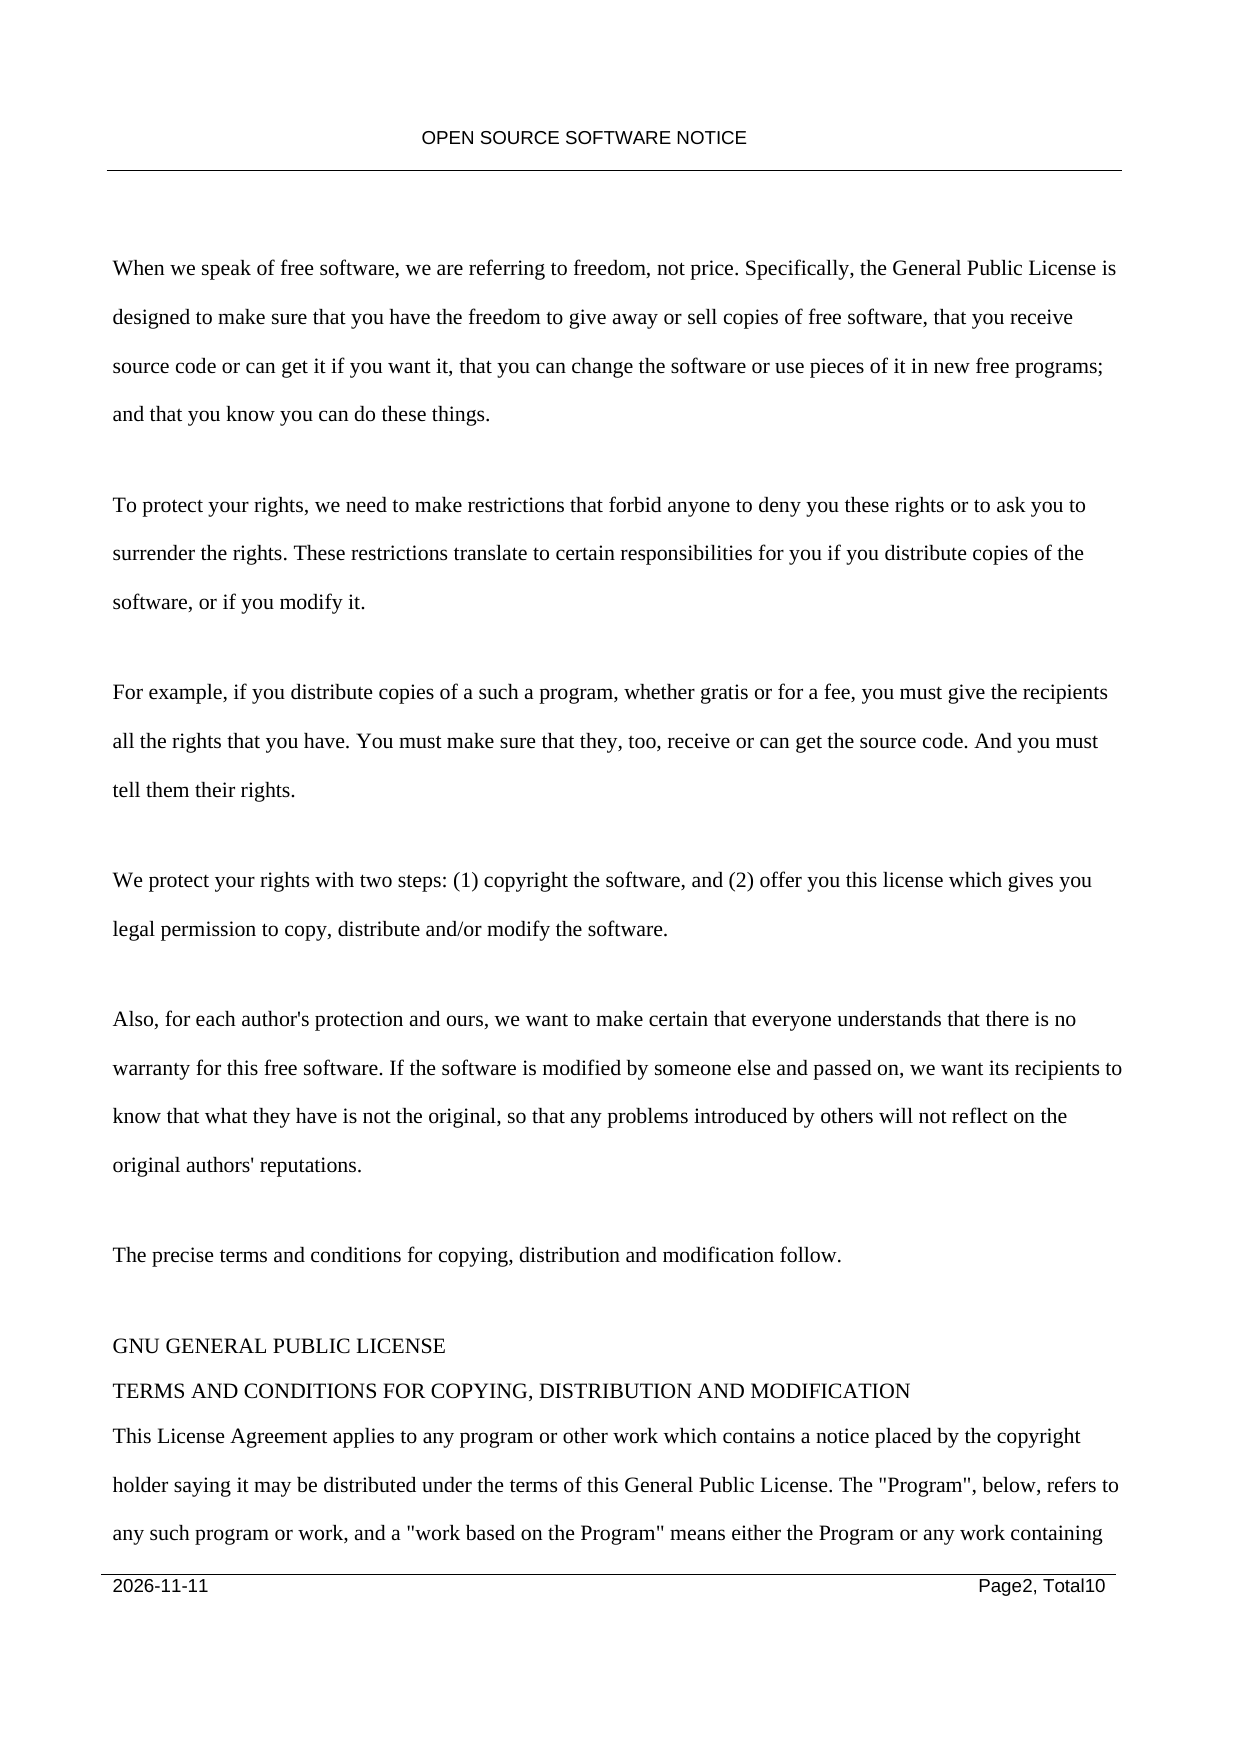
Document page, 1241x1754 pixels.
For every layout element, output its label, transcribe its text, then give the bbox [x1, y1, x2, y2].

text The precise terms and conditions for copying, distribution and modification follow. [112, 1239, 1128, 1271]
text To protect your rights, we need to make restrictions that forbid anyone to deny you these rights or to ask you to surrender the rights. These restrictions translate to certain responsibilities for you if you distribute copies of the software, or if you modify it. [112, 488, 1128, 618]
text TERMS AND CONDITIONS FOR COPYING, DISTRIBUTION AND MODIFICATION [112, 1374, 1128, 1407]
text GNU GENERAL PUBLIC LICENSE [112, 1329, 1128, 1361]
text For example, if you distribute copies of a such a program, whether gratis or for a fee, you must give the recipients all the rights that you have. You must make sure that they, too, receive or can get the source code. And you must tell them their rights. [112, 676, 1128, 806]
text When we speak of free software, we are referring to freedom, not price. Specifically, the General Public License is designed to make sure that you have the freedom to give away or sell copies of free software, that you receive source code or can get it if you want it, that you can change the software or use pieces of it in new free programs; and that you know you can do these things. [112, 251, 1128, 430]
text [112, 1419, 1128, 1549]
text Also, for each author's protection and ours, we want to make certain that everyone understands that there is no warranty for this free software. If the software is modified by someone else and passed on, we want its recipients to know that what they have is not the original, so that any problems introduced by others will not reflect on the original authors' reputations. [112, 1002, 1128, 1181]
text We protect your rights with two steps: (1) copyright the software, and (2) offer you this license which gives you legal permission to copy, distribute and/or modify the software. [112, 863, 1128, 944]
